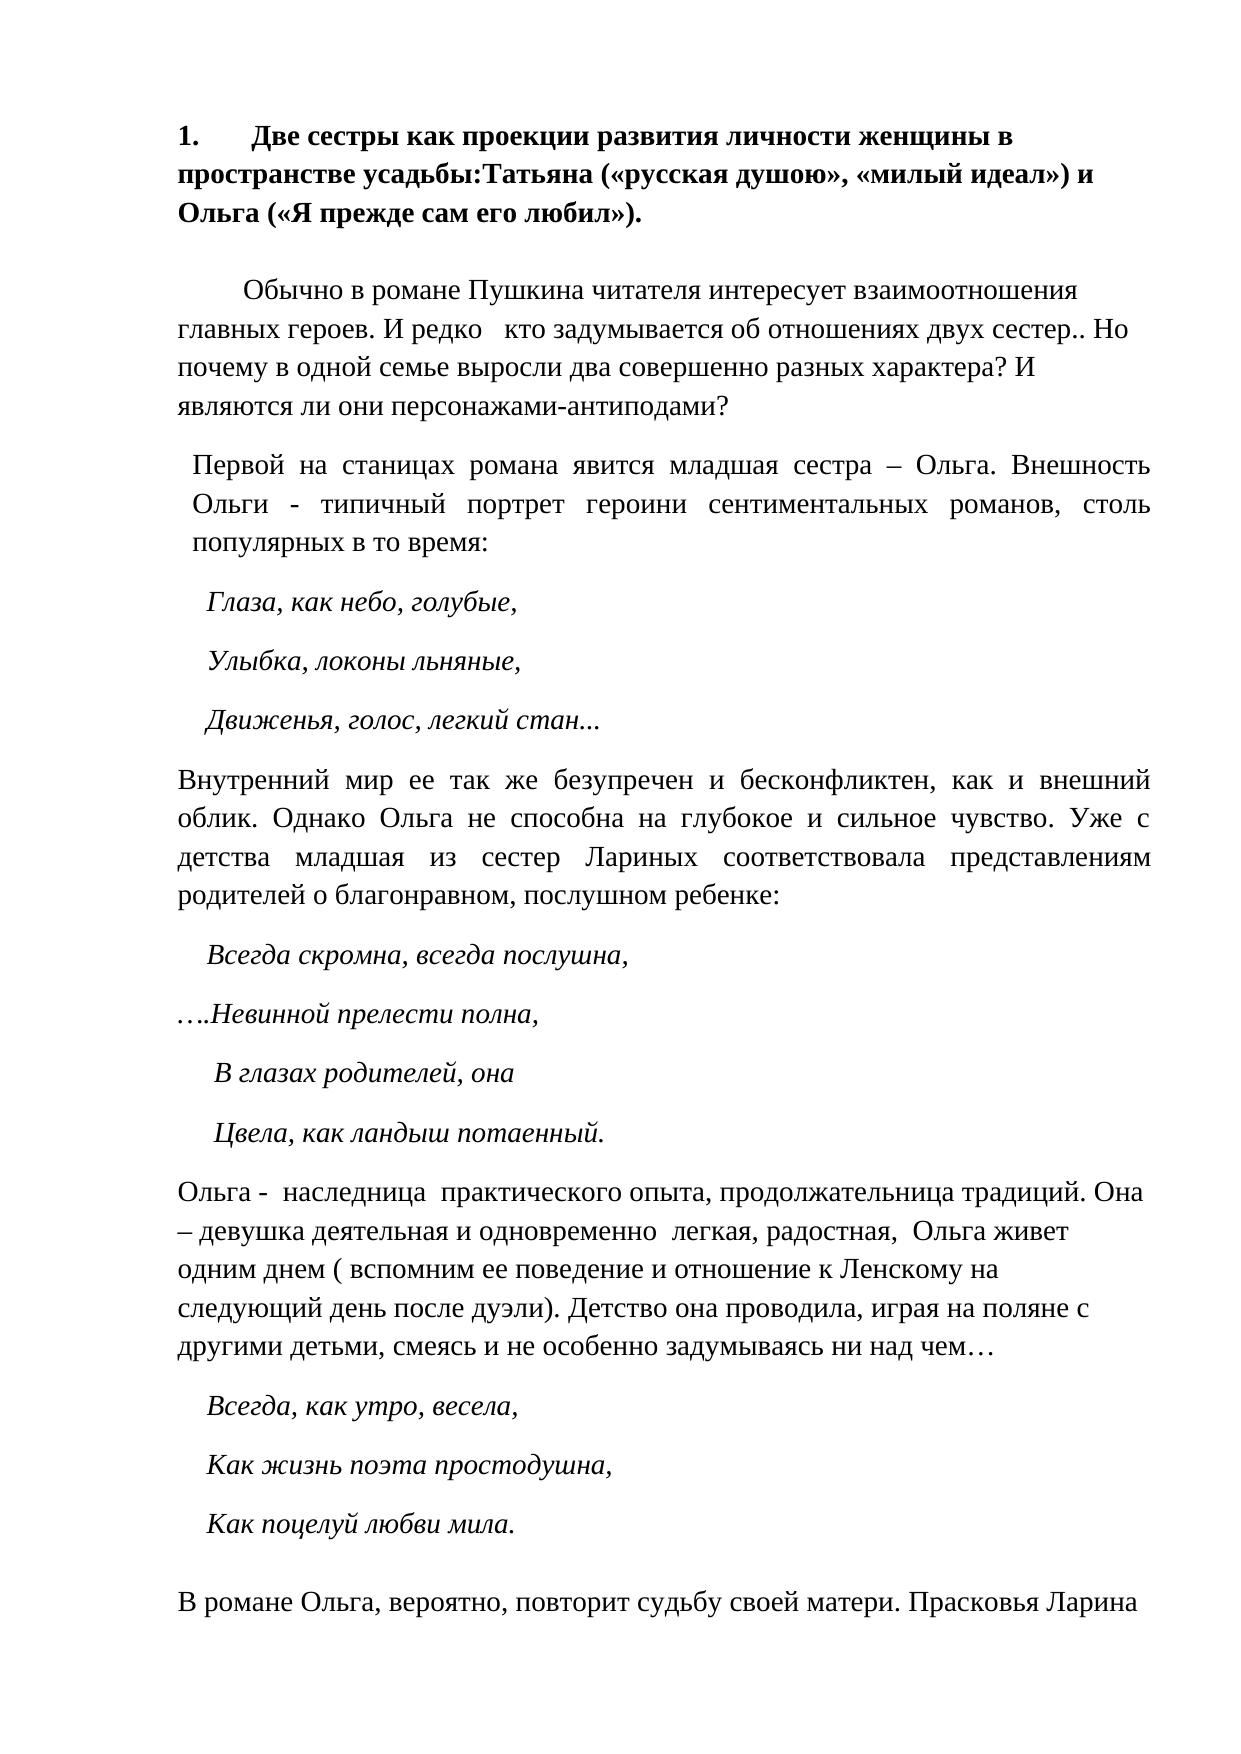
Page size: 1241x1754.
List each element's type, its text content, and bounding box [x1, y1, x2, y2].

text Ольга - наследница практического опыта, продолжательница традиций. Она – девушка деятельная и одновременно легкая, радостная, Ольга живет одним днем ( вспомним ее поведение и отношение к Ленскому на следующий день после дуэли). Детство она проводила, играя на поляне с другими детьми, смеясь и не особенно задумываясь ни над чем… [177, 1174, 1152, 1362]
text Глаза, как небо, голубые, [177, 584, 1152, 617]
text ….Невинной прелести полна, [177, 996, 1152, 1030]
text Цвела, как ландыш потаенный. [177, 1115, 1152, 1148]
text Всегда, как утро, весела, [177, 1388, 1152, 1421]
text Внутренний мир ее так же безупречен и бесконфликтен, как и внешний облик. Однако Ольга не способна на глубокое и сильное чувство. Уже с детства младшая из сестер Лариных соответствовала представлениям родителей о благонравном, послушном ребенке: [177, 762, 1152, 911]
text В глазах родителей, она [177, 1056, 1152, 1089]
text Как жизнь поэта простодушна, [177, 1447, 1152, 1481]
text Движенья, голос, легкий стан... [177, 702, 1152, 736]
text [177, 1507, 1152, 1617]
text Улыбка, локоны льняные, [177, 643, 1152, 677]
text Первой на станицах романа явится младшая сестра – Ольга. Внешность Ольги - типичный портрет героини сентиментальных романов, столь популярных в то время: [192, 447, 1152, 558]
text 1. Две сестры как проекции развития личности женщины в пространстве усадьбы:Татьяна («русская душою», «милый идеал») и Ольга («Я прежде сам его любил»). Обычно в романе Пушкина читателя интересует взаимоотношения главных героев. И редко кто задумывается об отношениях двух сестер.. Но почему в одной семье выросли два совершенно разных характера? И являются ли они персонажами-антиподами? [177, 118, 1152, 421]
text Всегда скромна, всегда послушна, [177, 937, 1152, 970]
